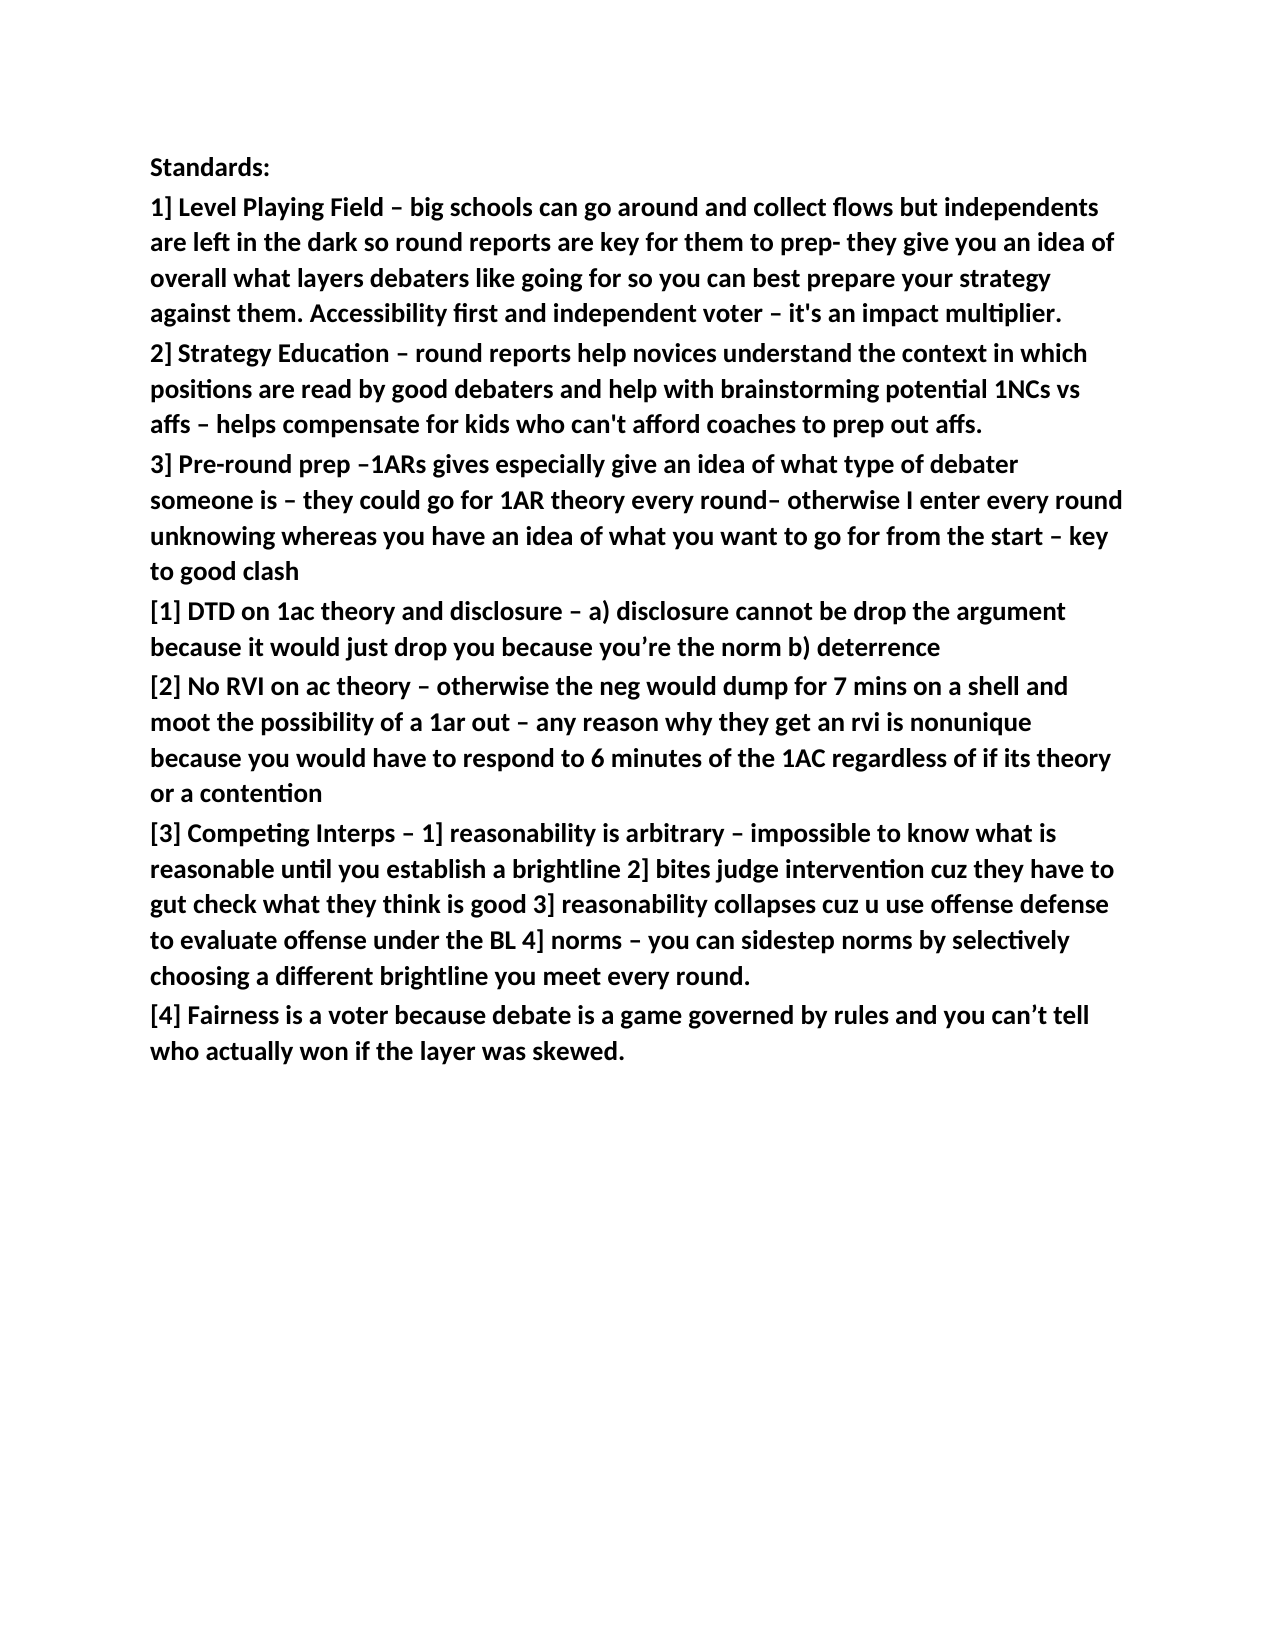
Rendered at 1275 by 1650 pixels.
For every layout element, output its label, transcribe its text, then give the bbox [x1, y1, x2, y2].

subtitle 3] Pre-round prep –1ARs gives especially give an idea of what type of debater someone is – they could go for 1AR theory every round– otherwise I enter every round unknowing whereas you have an idea of what you want to go for from the start – key to good clash [150, 447, 1125, 587]
subtitle [4] Fairness is a voter because debate is a game governed by rules and you can’t tell who actually won if the layer was skewed. [150, 998, 1125, 1067]
subtitle 1] Level Playing Field – big schools can go around and collect flows but independents are left in the dark so round reports are key for them to prep- they give you an idea of overall what layers debaters like going for so you can best prepare your strategy against them. Accessibility first and independent voter – it's an impact multiplier. [150, 190, 1125, 330]
subtitle [3] Competing Interps – 1] reasonability is arbitrary – impossible to know what is reasonable until you establish a brightline 2] bites judge intervention cuz they have to gut check what they think is good 3] reasonability collapses cuz u use offense defense to evaluate offense under the BL 4] norms – you can sidestep norms by selectively choosing a different brightline you meet every round. [150, 816, 1125, 992]
subtitle [2] No RVI on ac theory – otherwise the neg would dump for 7 mins on a shell and moot the possibility of a 1ar out – any reason why they get an rvi is nonunique because you would have to respond to 6 minutes of the 1AC regardless of if its theory or a contention [150, 669, 1125, 809]
subtitle 2] Strategy Education – round reports help novices understand the context in which positions are read by good debaters and help with brainstorming potential 1NCs vs affs – helps compensate for kids who can't afford coaches to prep out affs. [150, 336, 1125, 441]
subtitle [1] DTD on 1ac theory and disclosure – a) disclosure cannot be drop the argument because it would just drop you because you’re the norm b) deterrence [150, 594, 1125, 663]
subtitle Standards: [150, 150, 1125, 183]
